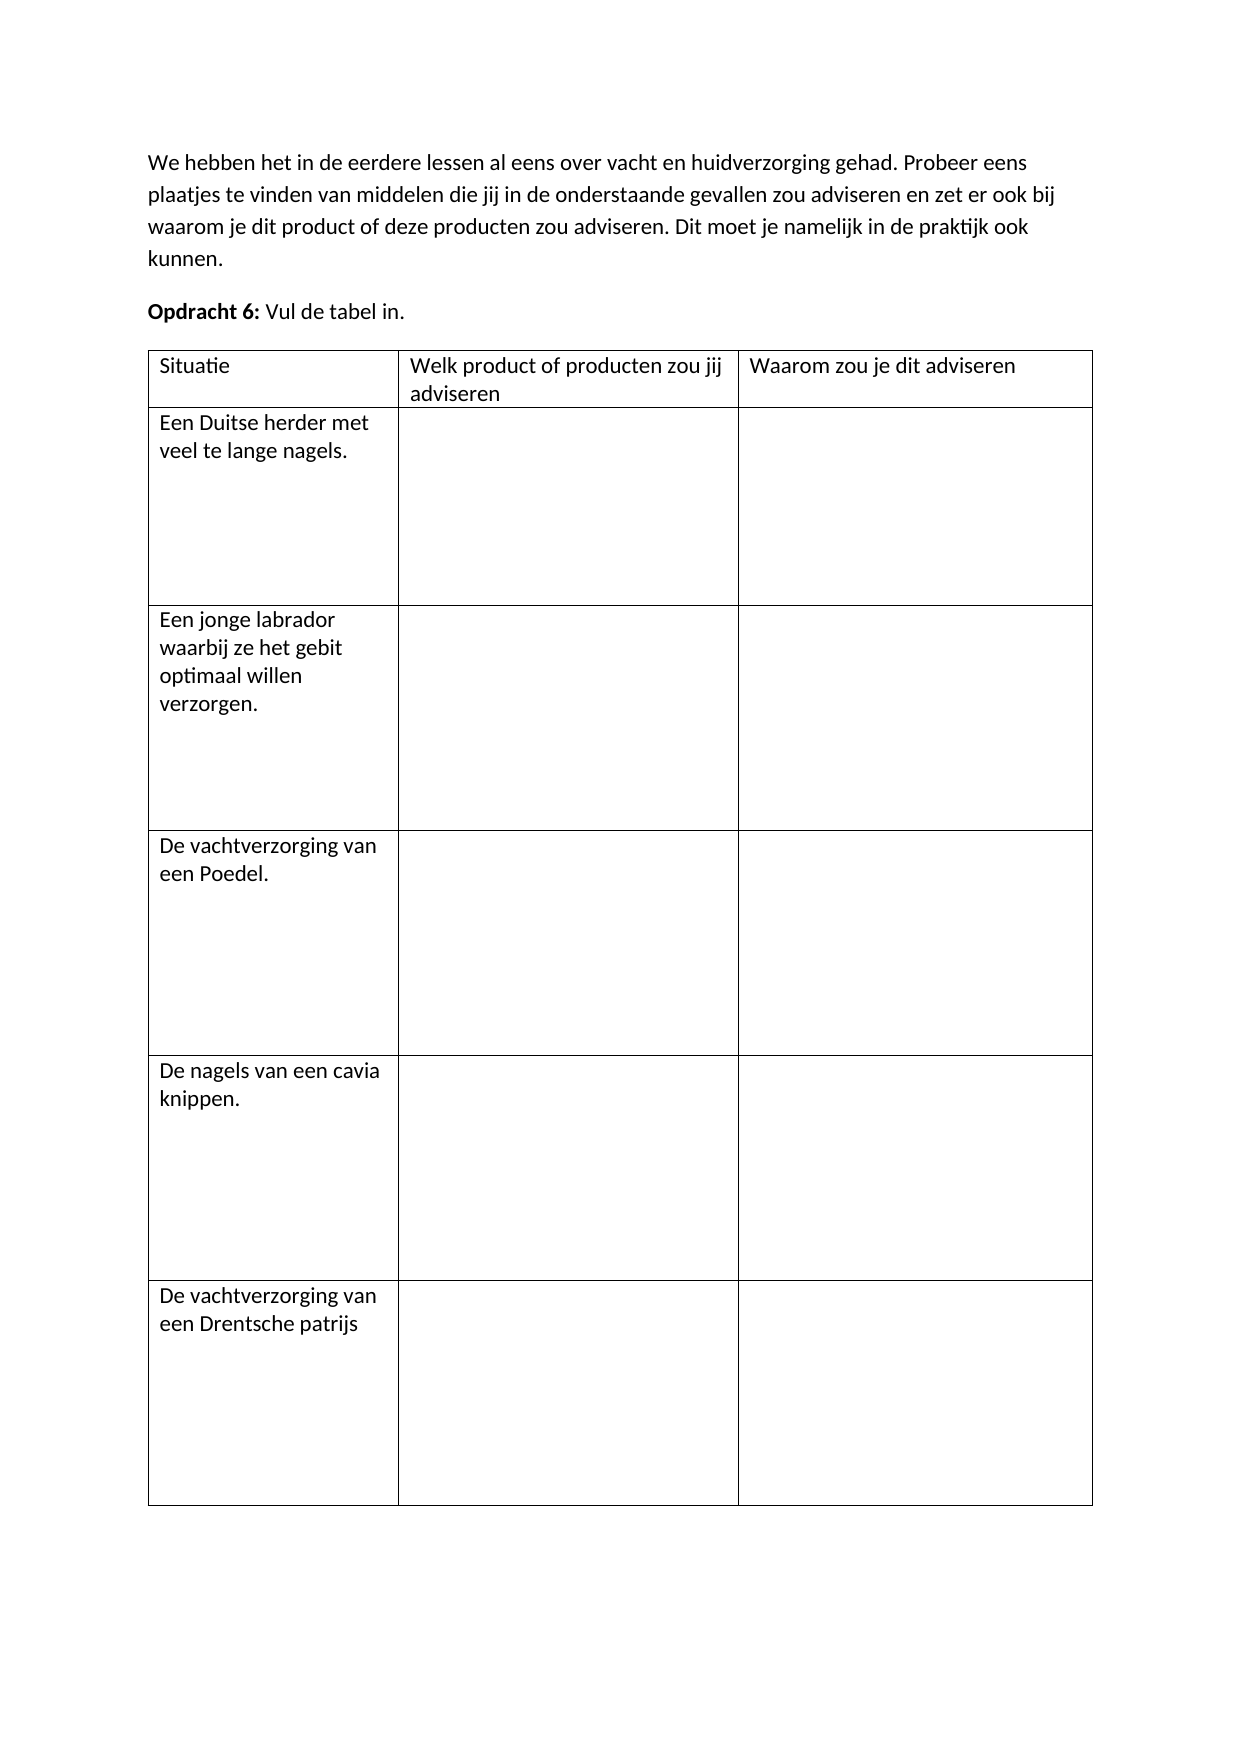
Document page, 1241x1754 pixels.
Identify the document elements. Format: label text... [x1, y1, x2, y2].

table_cell De nagels van een cavia knippen. [149, 1056, 398, 1280]
table_cell [399, 606, 738, 830]
table_cell [399, 1056, 738, 1280]
table_cell [739, 1056, 1092, 1280]
table_header Welk product of producten zou jij adviseren [399, 351, 738, 407]
table_cell [399, 831, 738, 1055]
table_header Situatie [149, 351, 398, 407]
table_cell [399, 408, 738, 604]
table_cell [739, 606, 1092, 830]
table_cell [739, 408, 1092, 604]
table_header Waarom zou je dit adviseren [739, 351, 1092, 407]
table_cell Een Duitse herder met veel te lange nagels. [149, 408, 398, 604]
text We hebben het in de eerdere lessen al eens over vacht en huidverzorging gehad. Probeer eens plaatjes te vinden van middelen die jij in de onderstaande gevallen zou adviseren en zet er ook bij waarom je dit product of deze producten zou adviseren. Dit moet je namelijk in de praktijk ook kunnen. [148, 148, 1093, 272]
table_cell [739, 831, 1092, 1055]
table_cell De vachtverzorging van een Drentsche patrijs [149, 1281, 398, 1505]
table_cell De vachtverzorging van een Poedel. [149, 831, 398, 1055]
text Opdracht 6: Vul de tabel in. [148, 297, 1093, 325]
table_cell [399, 1281, 738, 1505]
table_cell [739, 1281, 1092, 1505]
table_cell Een jonge labrador waarbij ze het gebit optimaal willen verzorgen. [149, 606, 398, 830]
